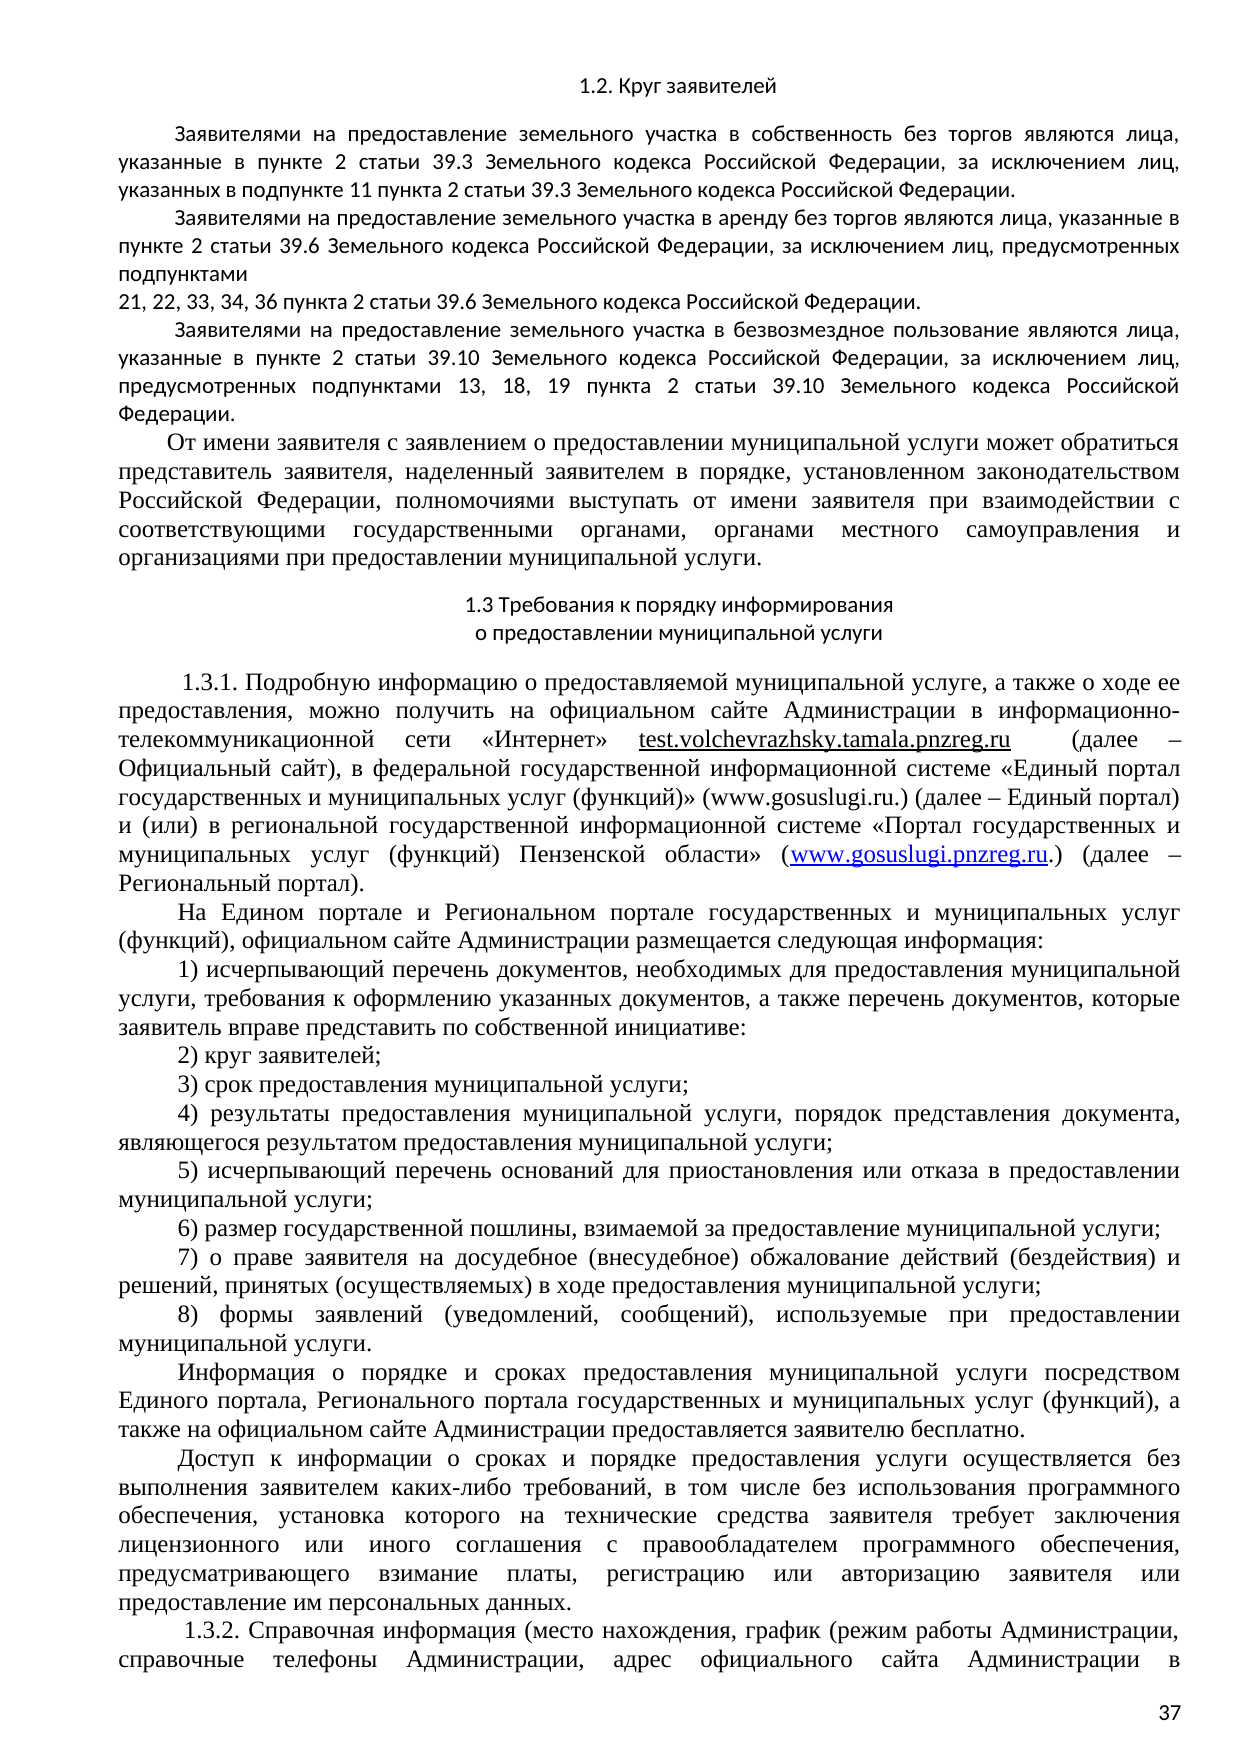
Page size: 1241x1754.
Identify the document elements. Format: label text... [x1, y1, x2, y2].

text о предоставлении муниципальной услуги [118, 618, 1181, 646]
text Заявителями на предоставление земельного участка в аренду без торгов являются лица, указанные в пункте 2 статьи 39.6 Земельного кодекса Российской Федерации, за исключением лиц, предусмотренных подпунктами [118, 203, 1181, 287]
text 1.2. Круг заявителей [118, 71, 1181, 99]
text Заявителями на предоставление земельного участка в собственность без торгов являются лица, указанные в пункте 2 статьи 39.3 Земельного кодекса Российской Федерации, за исключением лиц, указанных в подпункте 11 пункта 2 статьи 39.3 Земельного кодекса Российской Федерации. [118, 119, 1181, 203]
text 21, 22, 33, 34, 36 пункта 2 статьи 39.6 Земельного кодекса Российской Федерации. [118, 287, 1181, 315]
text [118, 1615, 1181, 1673]
text 1) исчерпывающий перечень документов, необходимых для предоставления муниципальной услуги, требования к оформлению указанных документов, а также перечень документов, которые заявитель вправе представить по собственной инициативе: [118, 954, 1181, 1040]
text На Едином портале и Региональном портале государственных и муниципальных услуг (функций), официальном сайте Администрации размещается следующая информация: [118, 897, 1181, 954]
text 4) результаты предоставления муниципальной услуги, порядок представления документа, являющегося результатом предоставления муниципальной услуги; [118, 1098, 1181, 1155]
text 7) о праве заявителя на досудебное (внесудебное) обжалование действий (бездействия) и решений, принятых (осуществляемых) в ходе предоставления муниципальной услуги; [118, 1242, 1181, 1299]
text Информация о порядке и сроках предоставления муниципальной услуги посредством Единого портала, Регионального портала государственных и муниципальных услуг (функций), а также на официальном сайте Администрации предоставляется заявителю бесплатно. [118, 1357, 1181, 1443]
text 6) размер государственной пошлины, взимаемой за предоставление муниципальной услуги; [118, 1213, 1181, 1242]
text 2) круг заявителей; [118, 1040, 1181, 1069]
text 8) формы заявлений (уведомлений, сообщений), используемые при предоставлении муниципальной услуги. [118, 1299, 1181, 1357]
text 1.3.1. Подробную информацию о предоставляемой муниципальной услуге, а также о ходе ее предоставления, можно получить на официальном сайте Администрации в информационно-телекоммуникационной сети «Интернет» test.volchevrazhsky.tamala.pnzreg.ru (далее – Официальный сайт), в федеральной государственной информационной системе «Единый портал государственных и муниципальных услуг (функций)» (www.gosuslugi.ru.) (далее – Единый портал) и (или) в региональной государственной информационной системе «Портал государственных и муниципальных услуг (функций) Пензенской области» (www.gosuslugi.pnzreg.ru.) (далее – Региональный портал). [118, 667, 1181, 897]
text От имени заявителя с заявлением о предоставлении муниципальной услуги может обратиться представитель заявителя, наделенный заявителем в порядке, установленном законодательством Российской Федерации, полномочиями выступать от имени заявителя при взаимодействии с соответствующими государственными органами, органами местного самоуправления и организациями при предоставлении муниципальной услуги. [118, 427, 1181, 571]
text 3) срок предоставления муниципальной услуги; [118, 1069, 1181, 1098]
text Заявителями на предоставление земельного участка в безвозмездное пользование являются лица, указанные в пункте 2 статьи 39.10 Земельного кодекса Российской Федерации, за исключением лиц, предусмотренных подпунктами 13, 18, 19 пункта 2 статьи 39.10 Земельного кодекса Российской Федерации. [118, 315, 1181, 427]
text 5) исчерпывающий перечень оснований для приостановления или отказа в предоставлении муниципальной услуги; [118, 1155, 1181, 1213]
text 1.3 Требования к порядку информирования [118, 590, 1181, 618]
text Доступ к информации о сроках и порядке предоставления услуги осуществляется без выполнения заявителем каких-либо требований, в том числе без использования программного обеспечения, установка которого на технические средства заявителя требует заключения лицензионного или иного соглашения с правообладателем программного обеспечения, предусматривающего взимание платы, регистрацию или авторизацию заявителя или предоставление им персональных данных. [118, 1443, 1181, 1615]
